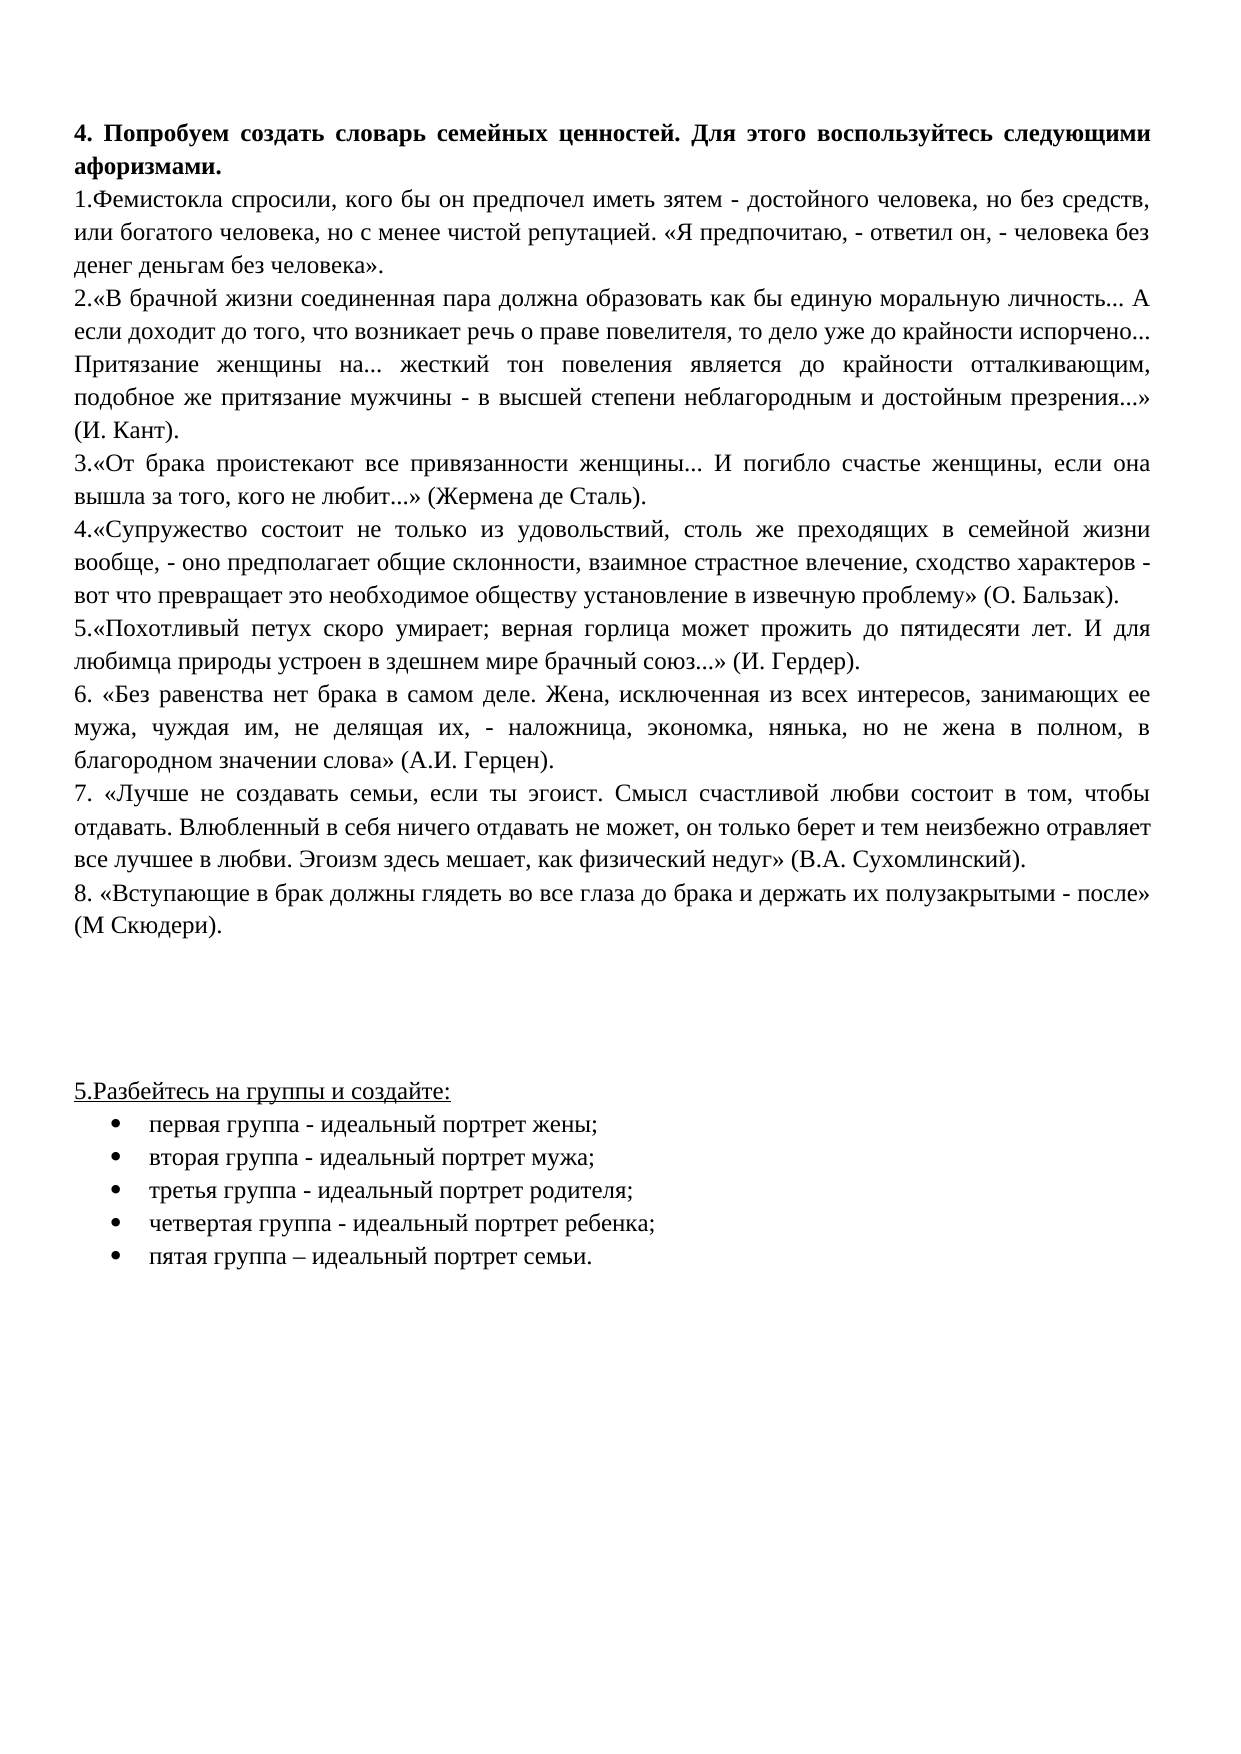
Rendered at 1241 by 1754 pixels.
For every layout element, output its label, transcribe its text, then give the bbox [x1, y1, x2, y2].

list пятая группа – идеальный портрет семьи. [111, 1241, 1152, 1269]
list первая группа - идеальный портрет жены; [111, 1109, 1152, 1137]
text 3.«От брака проистекают все привязанности женщины... И погибло счастье женщины, если она вышла за того, кого не любит...» (Жермена де Сталь). [74, 448, 1152, 510]
text 4. Попробуем создать словарь семейных ценностей. Для этого воспользуйтесь следующими афоризмами. [74, 118, 1152, 180]
list третья группа - идеальный портрет родителя; [111, 1175, 1152, 1203]
list вторая группа - идеальный портрет мужа; [111, 1142, 1152, 1171]
text 5.«Похотливый петух скоро умирает; верная горлица может прожить до пятидесяти лет. И для любимца природы устроен в здешнем мире брачный союз...» (И. Гердер). [74, 613, 1152, 675]
text 6. «Без равенства нет брака в самом деле. Жена, исключенная из всех интересов, занимающих ее мужа, чуждая им, не делящая их, - наложница, экономка, нянька, но не жена в полном, в благородном значении слова» (А.И. Герцен). [74, 679, 1152, 774]
text 7. «Лучше не создавать семьи, если ты эгоист. Смысл счастливой любви состоит в том, чтобы отдавать. Влюбленный в себя ничего отдавать не может, он только берет и тем неизбежно отравляет все лучшее в любви. Эгоизм здесь мешает, как физический недуг» (В.А. Сухомлинский). [74, 778, 1152, 873]
text 8. «Вступающие в брак должны глядеть во все глаза до брака и держать их полузакрытыми - после» (М Скюдери). [74, 878, 1152, 939]
list четвертая группа - идеальный портрет ребенка; [111, 1208, 1152, 1237]
text 4.«Супружество состоит не только из удовольствий, столь же преходящих в семейной жизни вообще, - оно предполагает общие склонности, взаимное страстное влечение, сходство характеров - вот что превращает это необходимое обществу установление в извечную проблему» (О. Бальзак). [74, 514, 1152, 609]
text 1.Фемистокла спросили, кого бы он предпочел иметь зятем - достойного человека, но без средств, или богатого человека, но с менее чистой репутацией. «Я предпочитаю, - ответил он, - человека без денег деньгам без человека». [74, 184, 1152, 279]
text 5.Разбейтесь на группы и создайте: [74, 1076, 1152, 1104]
text 2.«В брачной жизни соединенная пара должна образовать как бы единую моральную личность... А если доходит до того, что возникает речь о праве повелителя, то дело уже до крайности испорчено... Притязание женщины на... жесткий тон повеления является до крайности отталкивающим, подобное же притязание мужчины - в высшей степени неблагородным и достойным презрения...» (И. Кант). [74, 283, 1152, 444]
